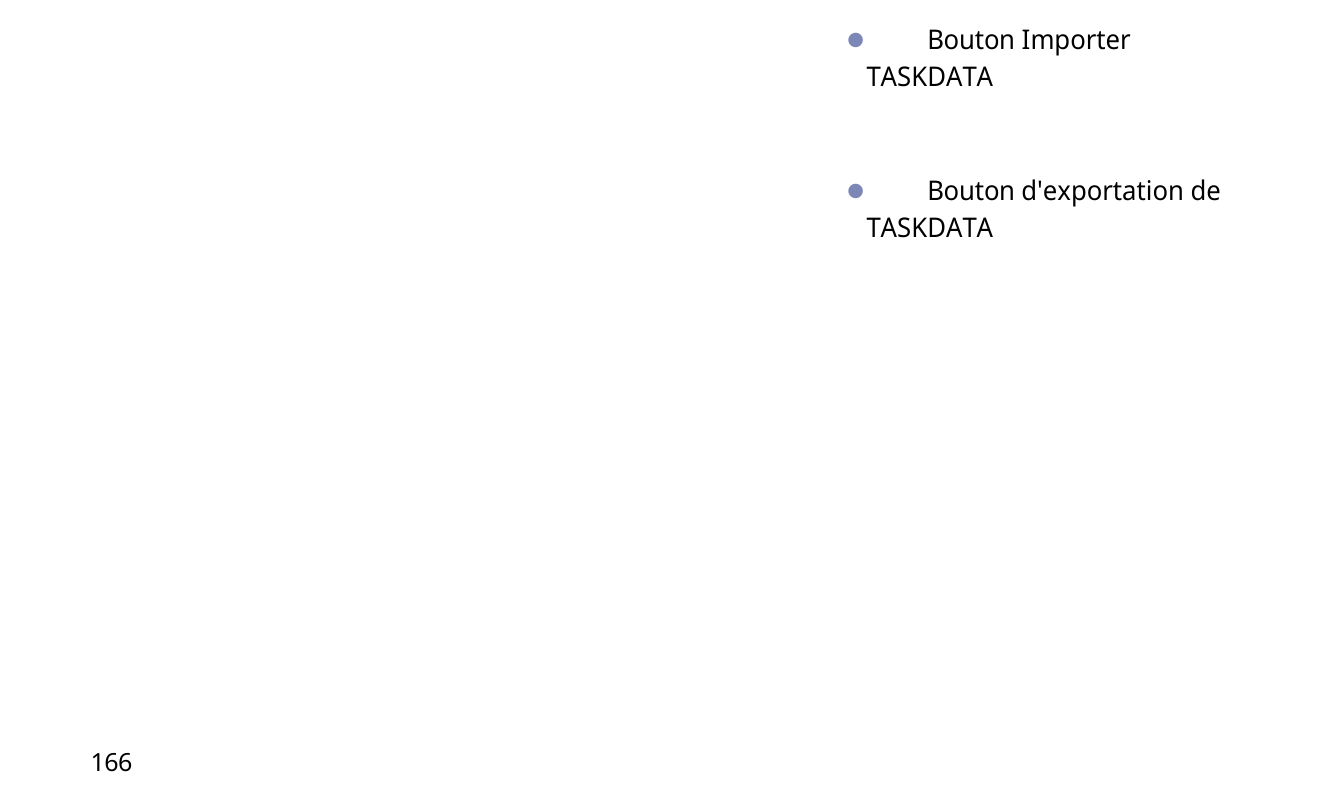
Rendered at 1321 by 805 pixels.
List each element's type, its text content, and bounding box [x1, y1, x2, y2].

list Bouton d'exportation de TASKDATA [846, 172, 1258, 246]
list Bouton Importer TASKDATA [846, 21, 1258, 94]
